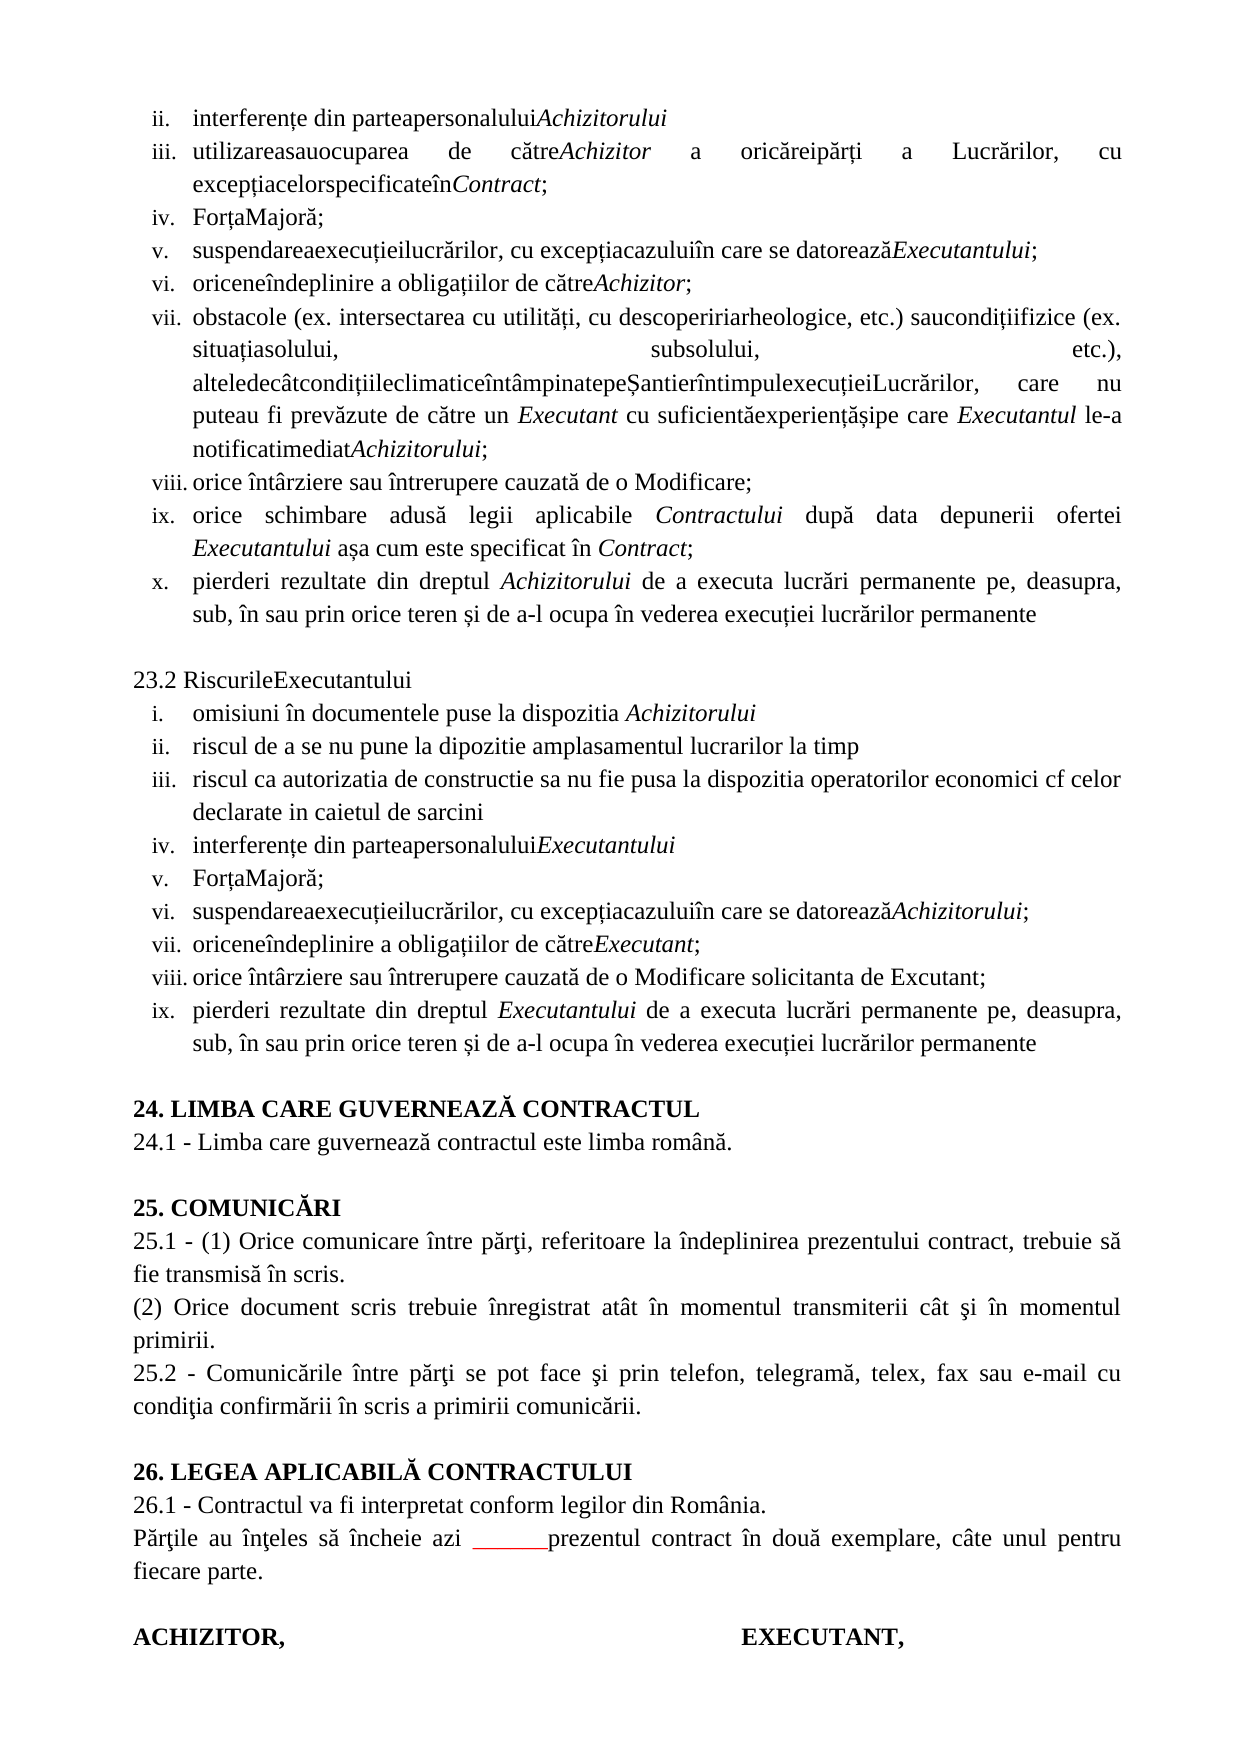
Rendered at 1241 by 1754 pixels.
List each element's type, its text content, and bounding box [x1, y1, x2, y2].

list oriceneîndeplinire a obligațiilor de cătreAchizitor; [152, 268, 1122, 297]
list riscul de a se nu pune la dipozitie amplasamentul lucrarilor la timp [152, 731, 1122, 759]
text 25.1 - (1) Orice comunicare între părţi, referitoare la îndeplinirea prezentului contract, trebuie să fie transmisă în scris. [133, 1226, 1122, 1288]
text 25.2 - Comunicările între părţi se pot face şi prin telefon, telegramă, telex, fax sau e-mail cu condiţia confirmării în scris a primirii comunicării. [133, 1358, 1122, 1420]
list orice întârziere sau întrerupere cauzată de o Modificare solicitanta de Excutant; [152, 962, 1122, 991]
text ACHIZITOR, EXECUTANT, [133, 1622, 1122, 1651]
list interferențe din parteapersonaluluiExecutantului [152, 830, 1122, 859]
list pierderi rezultate din dreptul Executantului de a executa lucrări permanente pe, deasupra, sub, în sau prin orice teren și de a-l ocupa în vederea execuției lucrărilor permanente [152, 995, 1122, 1057]
text 26.1 - Contractul va fi interpretat conform legilor din România. [133, 1490, 1122, 1519]
list pierderi rezultate din dreptul Achizitorului de a executa lucrări permanente pe, deasupra, sub, în sau prin orice teren și de a-l ocupa în vederea execuției lucrărilor permanente [152, 566, 1122, 627]
list suspendareaexecuțieilucrărilor, cu excepțiacazuluiîn care se datoreazăExecutantului; [152, 236, 1122, 264]
text 23.2 RiscurileExecutantului [133, 665, 1122, 693]
text 25. COMUNICĂRI [133, 1193, 1122, 1222]
text (2) Orice document scris trebuie înregistrat atât în momentul transmiterii cât şi în momentul primirii. [133, 1292, 1122, 1354]
text 24. LIMBA CARE GUVERNEAZĂ CONTRACTUL [133, 1094, 1122, 1123]
list ForțaMajoră; [152, 863, 1122, 892]
text 26. LEGEA APLICABILĂ CONTRACTULUI [133, 1457, 1122, 1486]
list obstacole (ex. intersectarea cu utilități, cu descopeririarheologice, etc.) saucondițiifizice (ex. situațiasolului, subsolului, etc.), alteledecâtcondițiileclimaticeîntâmpinatepeȘantierîntimpulexecuțieiLucrărilor, care nu puteau fi prevăzute de către un Executant cu suficientăexperiențășipe care Executantul le-a notificatimediatAchizitorului; [152, 302, 1122, 462]
text Părţile au înţeles să încheie azi ______prezentul contract în două exemplare, câte unul pentru fiecare parte. [133, 1523, 1122, 1585]
list riscul ca autorizatia de constructie sa nu fie pusa la dispozitia operatorilor economici cf celor declarate in caietul de sarcini [152, 764, 1122, 826]
text 24.1 - Limba care guvernează contractul este limba română. [133, 1127, 1122, 1156]
list interferențe din parteapersonaluluiAchizitorului [152, 103, 1122, 132]
list ForțaMajoră; [152, 202, 1122, 231]
list omisiuni în documentele puse la dispozitia Achizitorului [152, 698, 1122, 727]
list oriceneîndeplinire a obligațiilor de cătreExecutant; [152, 929, 1122, 958]
list utilizareasauocuparea de cătreAchizitor a oricăreipărți a Lucrărilor, cu excepțiacelorspecificateînContract; [152, 136, 1122, 198]
list suspendareaexecuțieilucrărilor, cu excepțiacazuluiîn care se datoreazăAchizitorului; [152, 896, 1122, 925]
list orice schimbare adusă legii aplicabile Contractului după data depunerii ofertei Executantului așa cum este specificat în Contract; [152, 500, 1122, 561]
list orice întârziere sau întrerupere cauzată de o Modificare; [152, 467, 1122, 495]
